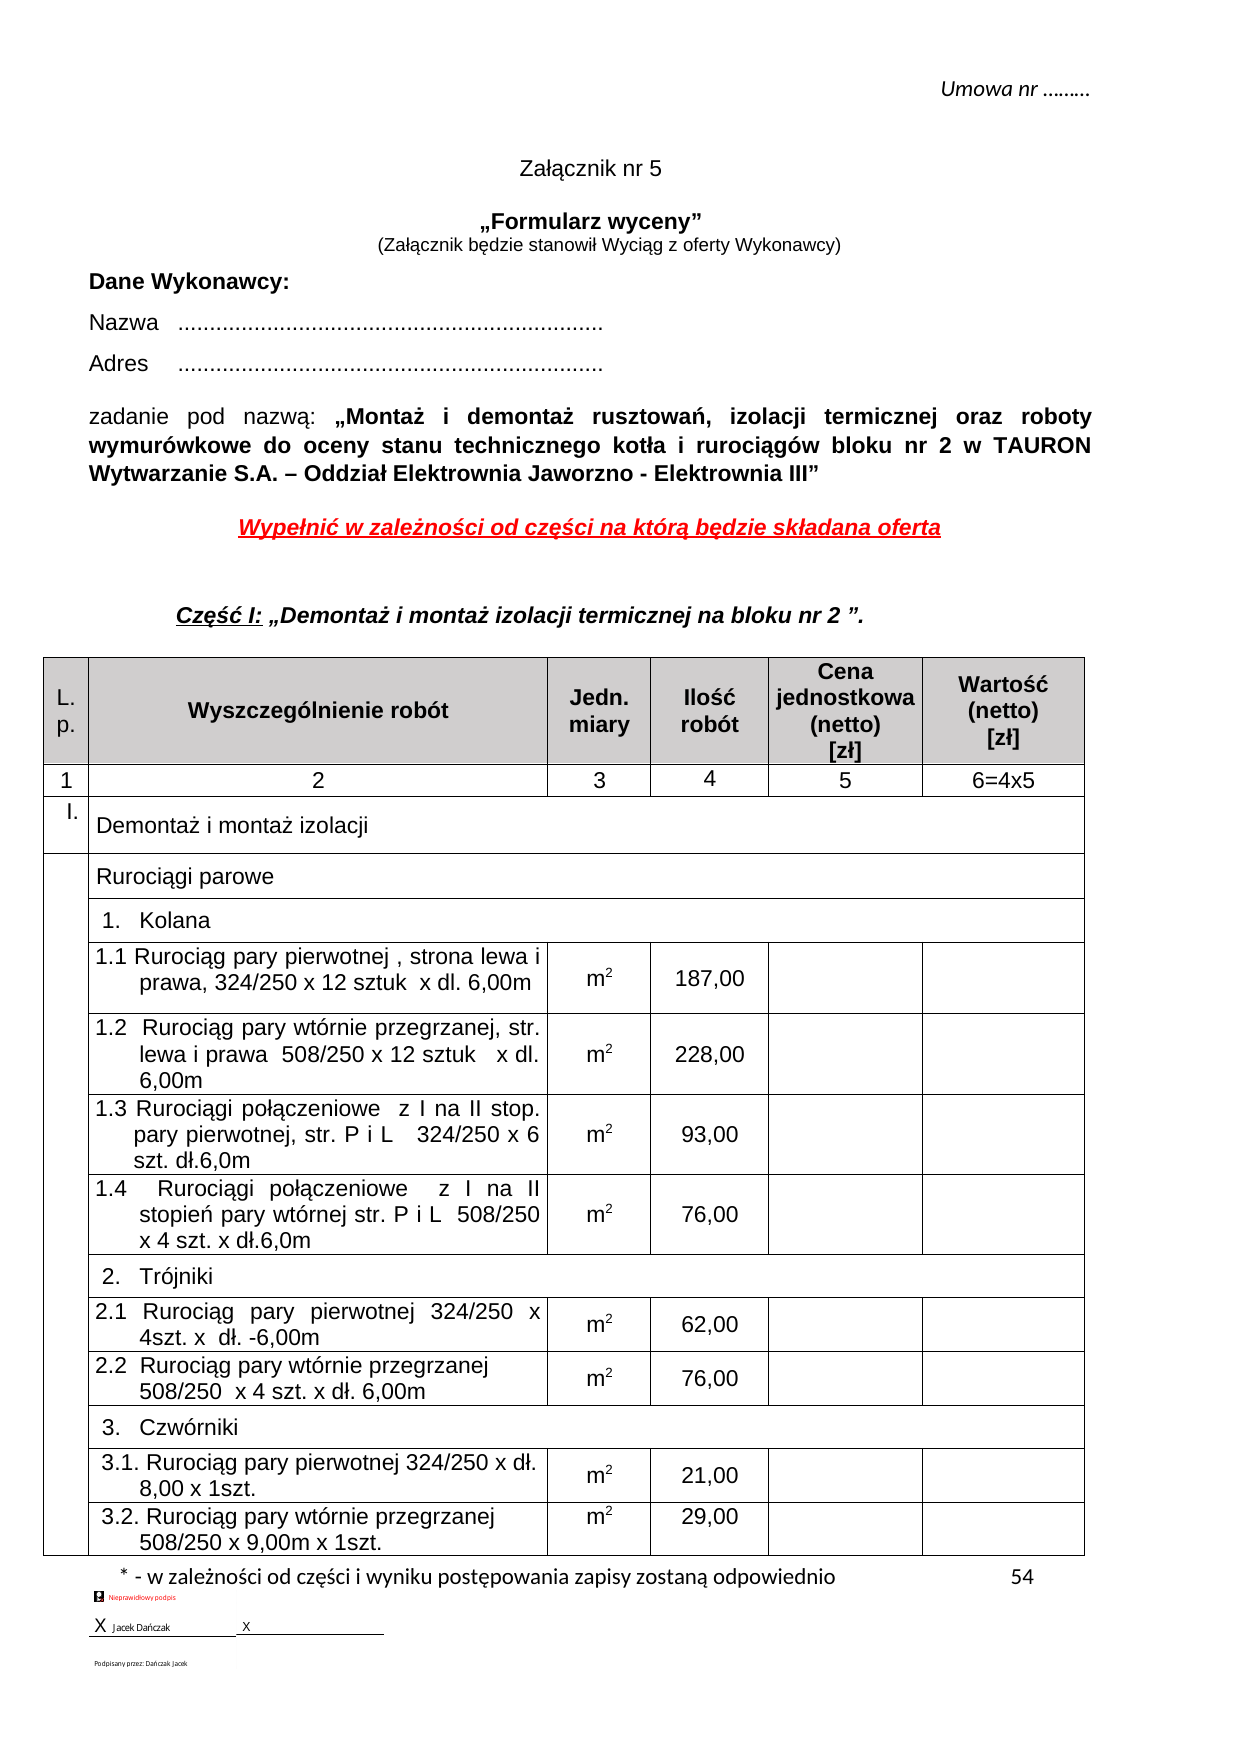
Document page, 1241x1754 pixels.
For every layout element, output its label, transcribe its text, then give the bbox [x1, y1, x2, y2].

table_cell 187,00 [651, 943, 768, 1013]
table_cell 1.1 Rurociąg pary pierwotnej , strona lewa i prawa, 324/250 x 12 sztuk x dl. 6,00m [89, 943, 547, 1013]
table_cell 4 [651, 765, 768, 796]
table_cell m2 [548, 1449, 650, 1502]
table_cell 3.1. Rurociąg pary pierwotnej 324/250 x dł. 8,00 x 1szt. [89, 1449, 547, 1502]
table_cell m2 [548, 1095, 650, 1173]
table_header Ilość robót [651, 658, 768, 763]
text Wypełnić w zależności od części na którą będzie składana oferta [88, 514, 1093, 540]
table_cell [769, 943, 922, 1013]
table_cell [769, 1095, 922, 1173]
table_cell 93,00 [651, 1095, 768, 1173]
table_cell 228,00 [651, 1014, 768, 1093]
table_cell 62,00 [651, 1298, 768, 1351]
table_cell Trójniki [89, 1255, 1084, 1297]
text Nazwa ................................................................... [88, 309, 1093, 335]
table_cell 1.3 Rurociągi połączeniowe z I na II stop. pary pierwotnej, str. P i L 324/250 x 6 szt. dł.6,0m [89, 1095, 547, 1173]
text zadanie pod nazwą: „Montaż i demontaż rusztowań, izolacji termicznej oraz roboty wymurówkowe do oceny stanu technicznego kotła i rurociągów bloku nr 2 w TAURON Wytwarzanie S.A. – Oddział Elektrownia Jaworzno - Elektrownia III” [88, 403, 1093, 487]
table_cell m2 [548, 1175, 650, 1254]
table_cell Czwórniki [89, 1406, 1084, 1448]
text Dane Wykonawcy: [88, 268, 1093, 294]
table_cell [923, 1095, 1084, 1173]
table_cell 29,00 [651, 1503, 768, 1555]
table_cell [923, 1449, 1084, 1502]
table_cell Kolana [89, 899, 1084, 942]
table_cell [923, 1298, 1084, 1351]
text Część I: „Demontaż i montaż izolacji termicznej na bloku nr 2 ”. [176, 602, 1076, 628]
table_header Wyszczególnienie robót [89, 658, 547, 763]
table_cell [923, 1014, 1084, 1093]
text Adres ................................................................... [88, 350, 1093, 376]
text Załącznik nr 5 [88, 155, 1093, 181]
table_cell Rurociągi parowe [89, 854, 1084, 897]
table_cell 5 [769, 765, 922, 796]
table_header Jedn. miary [548, 658, 650, 763]
table_cell [769, 1298, 922, 1351]
text (Załącznik będzie stanowił Wyciąg z oferty Wykonawcy) [126, 234, 1093, 256]
table_cell 1 [44, 765, 88, 796]
table_cell 1.2 Rurociąg pary wtórnie przegrzanej, str. lewa i prawa 508/250 x 12 sztuk x dl. 6,00m [89, 1014, 547, 1093]
table_cell [769, 1352, 922, 1404]
table_cell [44, 854, 88, 1555]
table_cell [769, 1449, 922, 1502]
table_cell [769, 1014, 922, 1093]
table_cell m2 [548, 1014, 650, 1093]
table_cell [923, 1175, 1084, 1254]
table_header L.p. [44, 658, 88, 763]
table_cell 3 [548, 765, 650, 796]
table_cell Demontaż i montaż izolacji [89, 797, 1084, 853]
table_cell m2 [548, 1503, 650, 1555]
table_cell 2.1 Rurociąg pary pierwotnej 324/250 x 4szt. x dł. -6,00m [89, 1298, 547, 1351]
table_cell [769, 1175, 922, 1254]
table_cell 6=4x5 [923, 765, 1084, 796]
table_cell 2.2 Rurociąg pary wtórnie przegrzanej 508/250 x 4 szt. x dł. 6,00m [89, 1352, 547, 1404]
table_cell [923, 1352, 1084, 1404]
table_cell 76,00 [651, 1352, 768, 1404]
text „Formularz wyceny” [88, 208, 1093, 234]
table_cell m2 [548, 1352, 650, 1404]
table_cell [769, 1503, 922, 1555]
table_cell 76,00 [651, 1175, 768, 1254]
table_cell m2 [548, 1298, 650, 1351]
table_cell m2 [548, 943, 650, 1013]
table_cell 21,00 [651, 1449, 768, 1502]
table_header Cena jednostkowa (netto) [zł] [769, 658, 922, 763]
table_cell [923, 1503, 1084, 1555]
table_cell 1.4 Rurociągi połączeniowe z I na II stopień pary wtórnej str. P i L 508/250 x 4 szt. x dł.6,0m [89, 1175, 547, 1254]
table_cell [44, 797, 88, 853]
table_cell 3.2. Rurociąg pary wtórnie przegrzanej 508/250 x 9,00m x 1szt. [89, 1503, 547, 1555]
table_cell [923, 943, 1084, 1013]
table_cell 2 [89, 765, 547, 796]
table_header Wartość (netto) [zł] [923, 658, 1084, 763]
